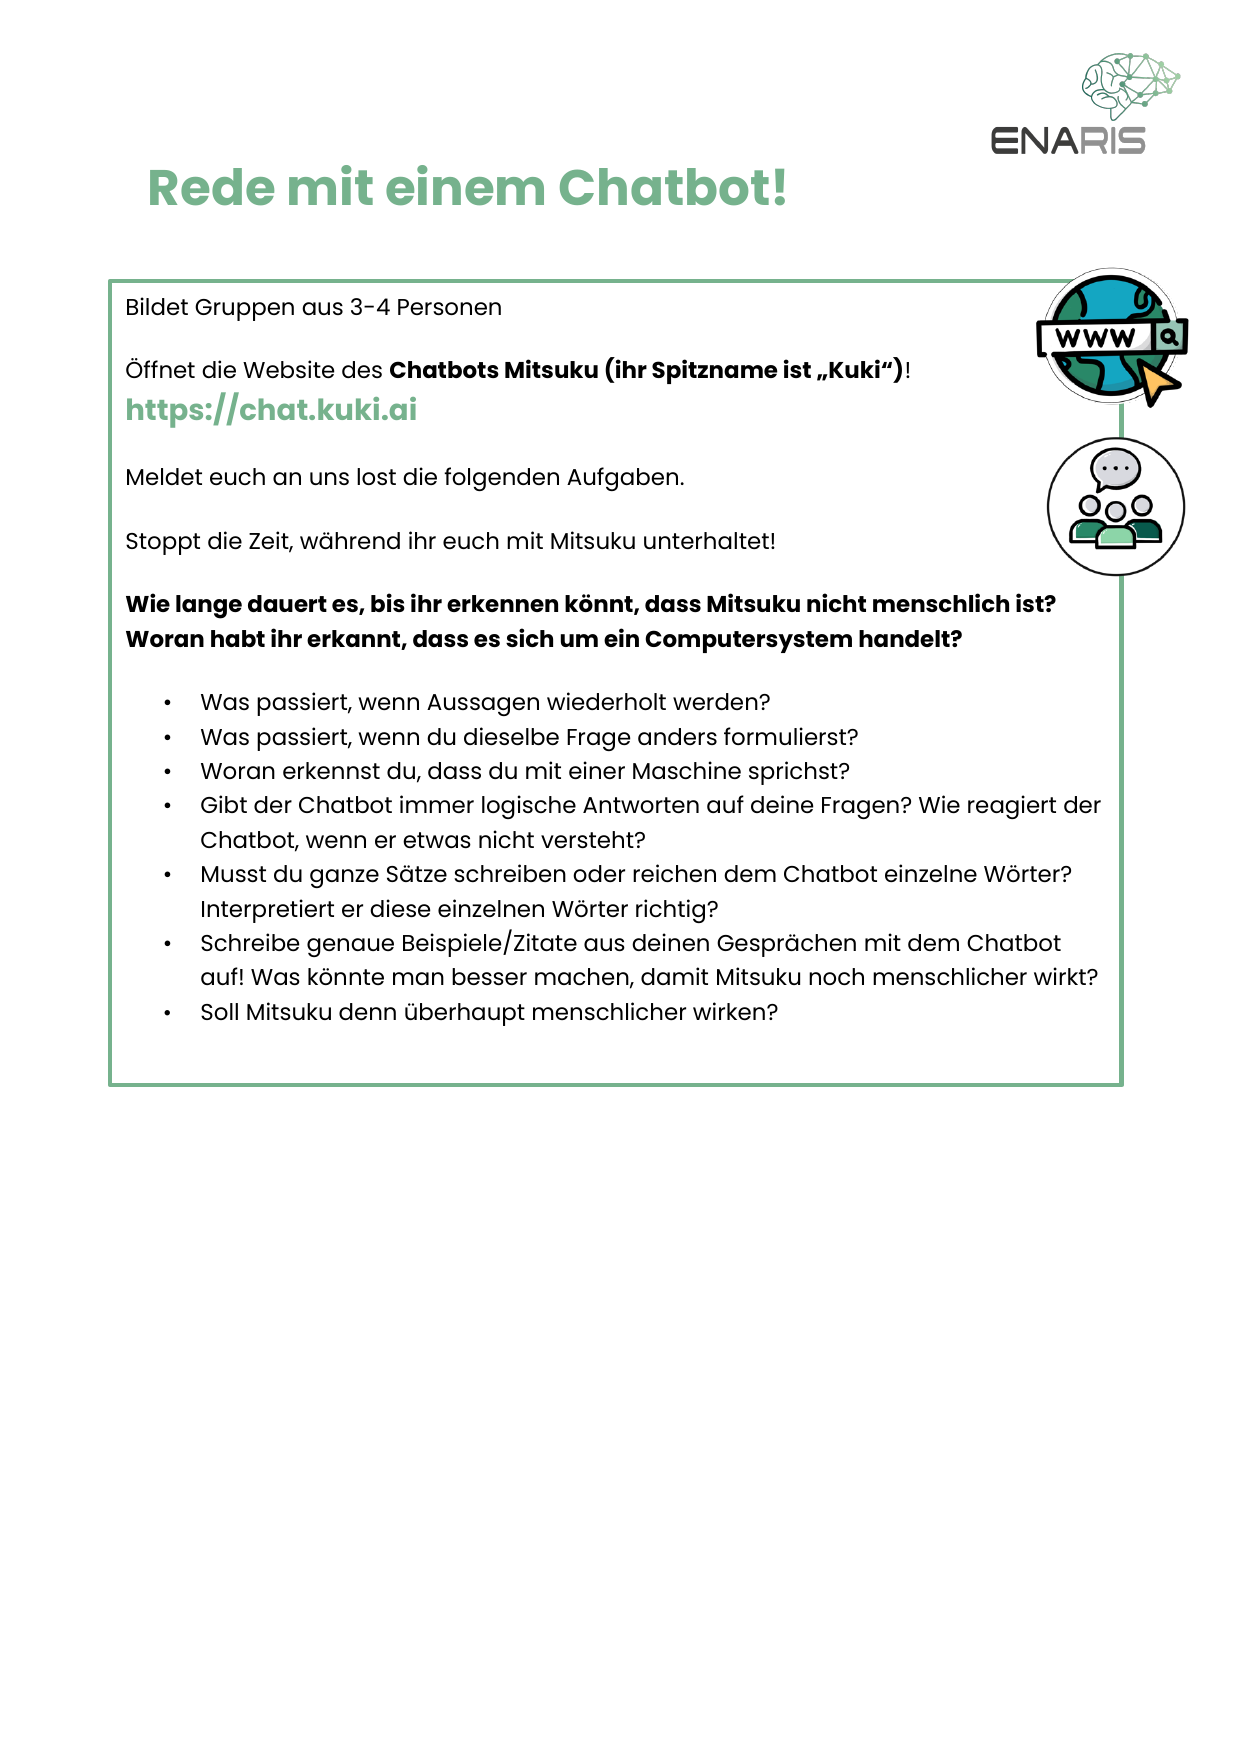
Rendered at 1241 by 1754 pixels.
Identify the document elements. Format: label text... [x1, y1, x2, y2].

list Rede mit einem Chatbot! [148, 148, 1093, 223]
picture [991, 53, 1181, 160]
picture [1038, 429, 1188, 580]
picture [1033, 260, 1193, 411]
